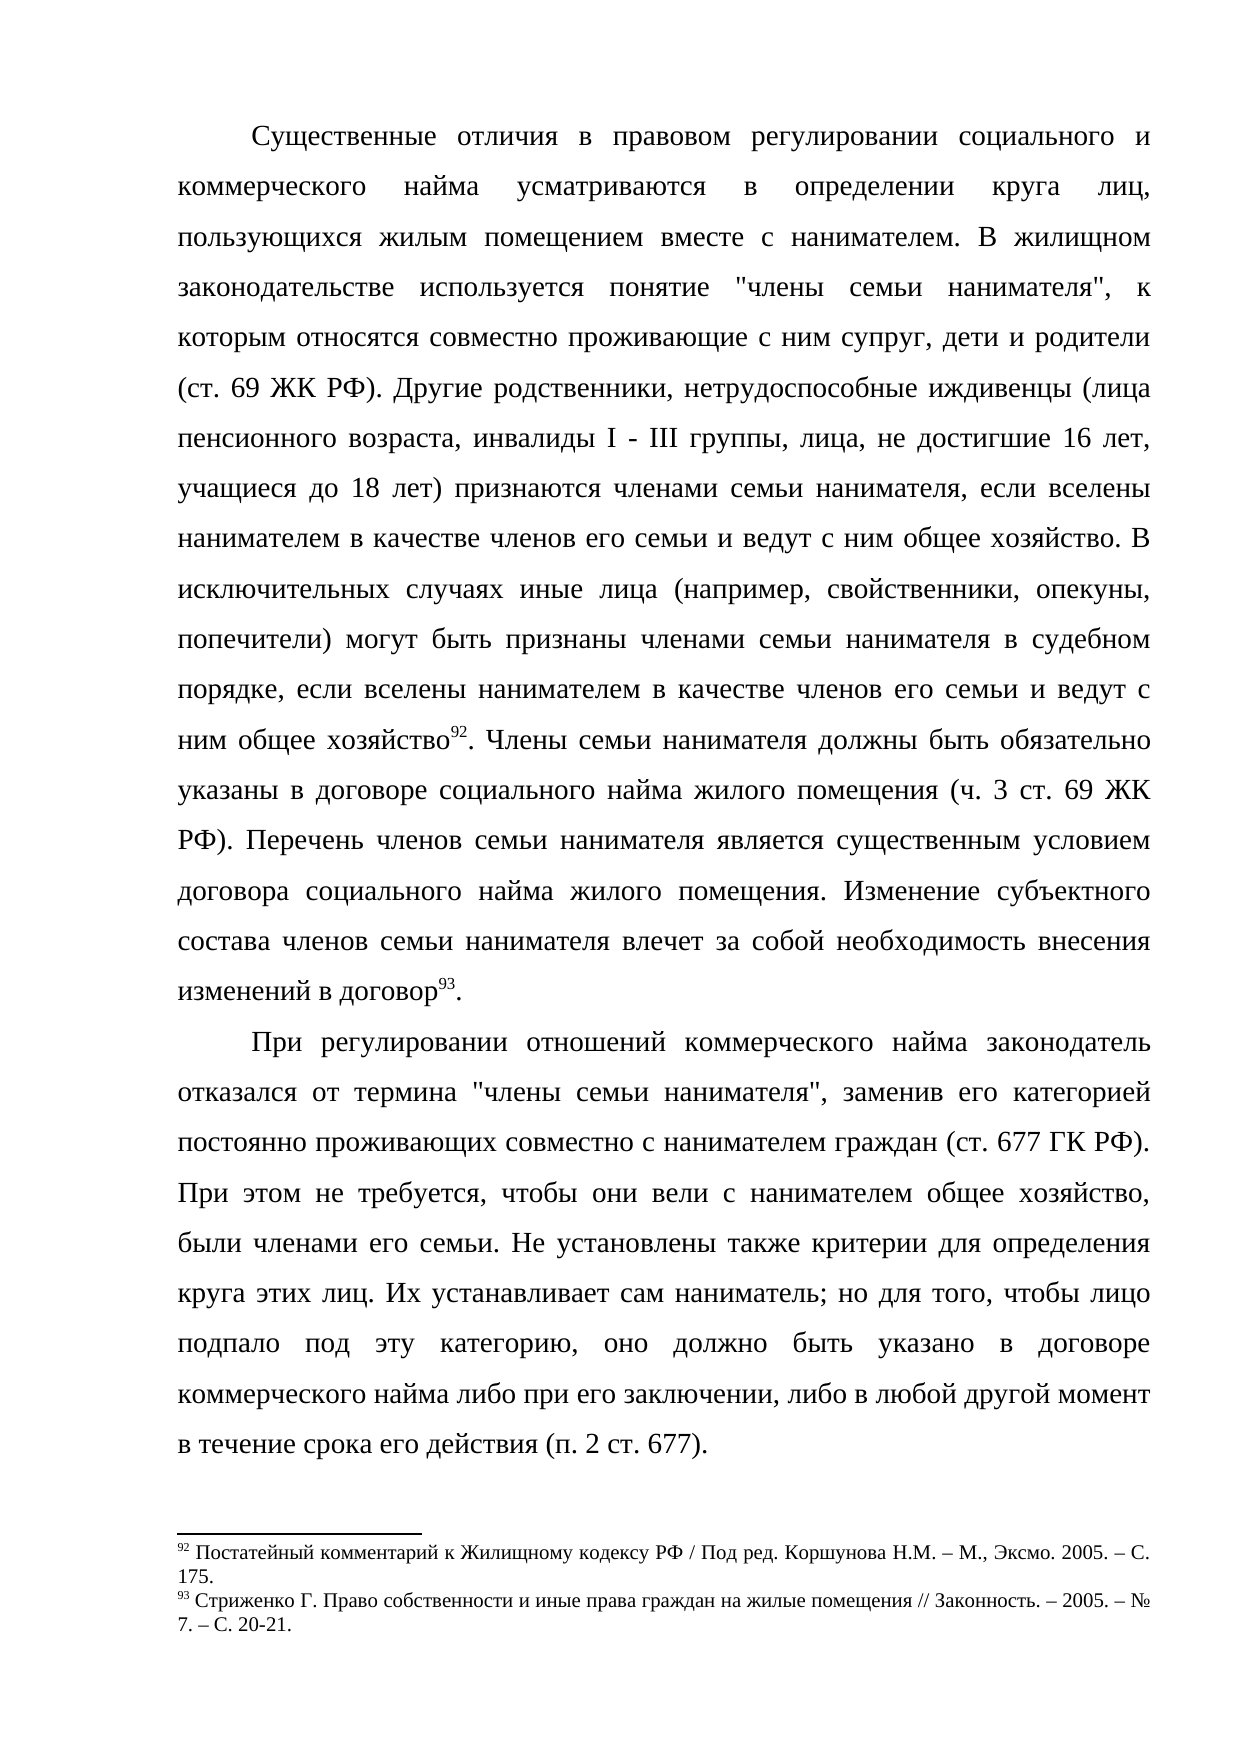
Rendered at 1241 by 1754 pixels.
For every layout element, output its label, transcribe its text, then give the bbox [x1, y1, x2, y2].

text При регулировании отношений коммерческого найма законодатель отказался от термина "члены семьи нанимателя", заменив его категорией постоянно проживающих совместно с нанимателем граждан (ст. 677 ГК РФ). При этом не требуется, чтобы они вели с нанимателем общее хозяйство, были членами его семьи. Не установлены также критерии для определения круга этих лиц. Их устанавливает сам наниматель; но для того, чтобы лицо подпало под эту категорию, оно должно быть указано в договоре коммерческого найма либо при его заключении, либо в любой другой момент в течение срока его действия (п. 2 ст. 677). [177, 1024, 1152, 1460]
text Существенные отличия в правовом регулировании социального и коммерческого найма усматриваются в определении круга лиц, пользующихся жилым помещением вместе с нанимателем. В жилищном законодательстве используется понятие "члены семьи нанимателя", к которым относятся совместно проживающие с ним супруг, дети и родители (ст. 69 ЖК РФ). Другие родственники, нетрудоспособные иждивенцы (лица пенсионного возраста, инвалиды I - III группы, лица, не достигшие 16 лет, учащиеся до 18 лет) признаются членами семьи нанимателя, если вселены нанимателем в качестве членов его семьи и ведут с ним общее хозяйство. В исключительных случаях иные лица (например, свойственники, опекуны, попечители) могут быть признаны членами семьи нанимателя в судебном порядке, если вселены нанимателем в качестве членов его семьи и ведут с ним общее хозяйство. Члены семьи нанимателя должны быть обязательно указаны в договоре социального найма жилого помещения (ч. 3 ст. 69 ЖК РФ). Перечень членов семьи нанимателя является существенным условием договора социального найма жилого помещения. Изменение субъектного состава членов семьи нанимателя влечет за собой необходимость внесения изменений в договор. [177, 118, 1152, 1007]
